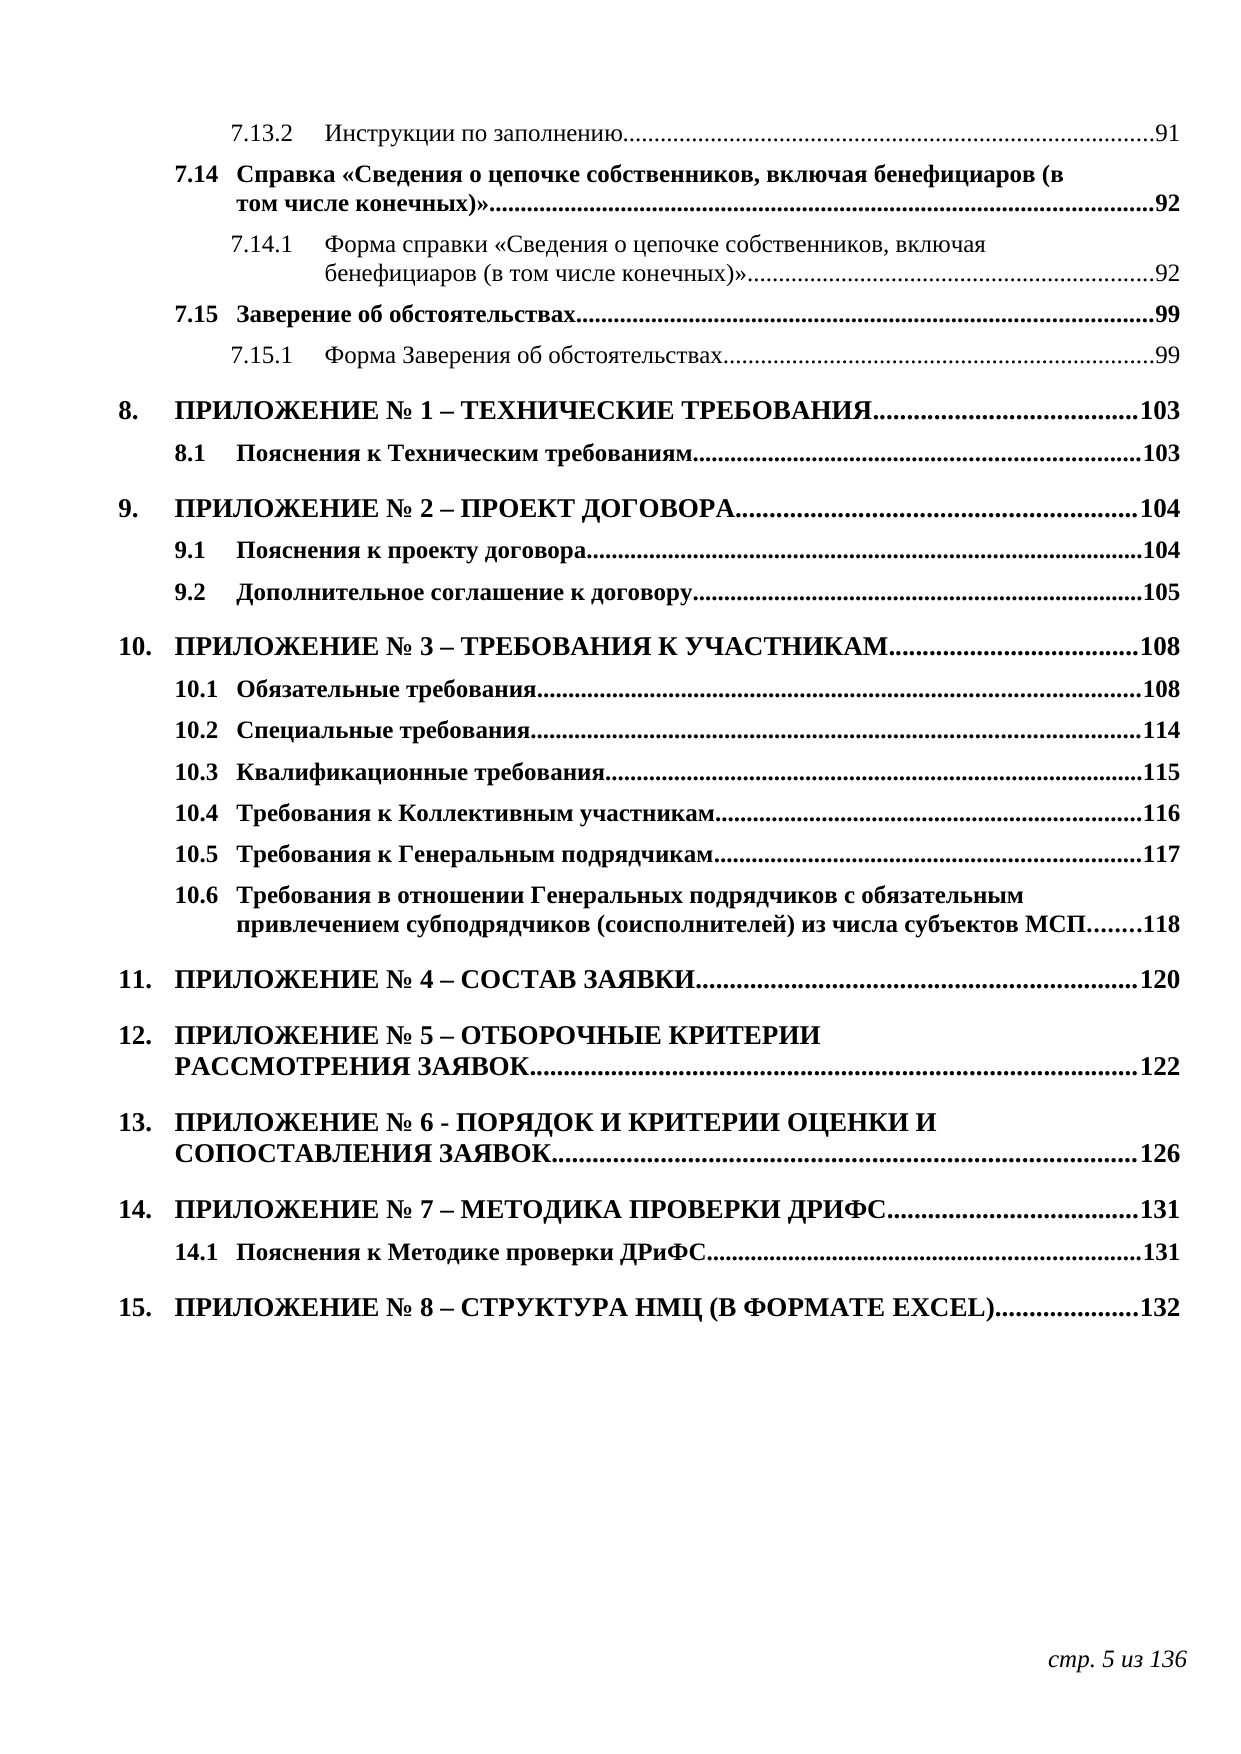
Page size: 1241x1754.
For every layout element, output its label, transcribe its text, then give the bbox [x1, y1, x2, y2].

text 8.1 Пояснения к Техническим требованиям 103 [174, 438, 1093, 467]
text 13. ПРИЛОЖЕНИЕ № 6 - ПОРЯДОК И КРИТЕРИИ ОЦЕНКИ И СОПОСТАВЛЕНИЯ ЗАЯВОК 126 [118, 1106, 1063, 1168]
text 15. ПРИЛОЖЕНИЕ № 8 – СТРУКТУРА НМЦ (в формате Excel) 132 [118, 1291, 1063, 1322]
text 10.4 Требования к Коллективным участникам 116 [174, 798, 1093, 827]
text 10.6 Требования в отношении Генеральных подрядчиков с обязательным привлечением субподрядчиков (соисполнителей) из числа субъектов МСП 118 [174, 880, 1093, 938]
text 14.1 Пояснения к Методике проверки ДРиФС 131 [174, 1237, 1093, 1266]
text 9.2 Дополнительное соглашение к договору 105 [174, 577, 1093, 605]
text 11. ПРИЛОЖЕНИЕ № 4 – СОСТАВ ЗАЯВКИ 120 [118, 963, 1063, 994]
text 10. ПРИЛОЖЕНИЕ № 3 – ТРЕБОВАНИЯ К УЧАСТНИКАМ 108 [118, 630, 1063, 662]
text 7.14 Справка «Сведения о цепочке собственников, включая бенефициаров (в том числе конечных)» 92 [174, 159, 1093, 217]
text 14. ПРИЛОЖЕНИЕ № 7 – МЕТОДИКА ПРОВЕРКИ ДРИФС 131 [118, 1193, 1063, 1225]
text 7.13.2 Инструкции по заполнению 91 [230, 118, 1063, 147]
text 7.14.1 Форма справки «Сведения о цепочке собственников, включая бенефициаров (в том числе конечных)» 92 [230, 229, 1063, 287]
text 10.2 Специальные требования 114 [174, 715, 1093, 744]
text 9.1 Пояснения к проекту договора 104 [174, 535, 1093, 564]
text 10.5 Требования к Генеральным подрядчикам 117 [174, 839, 1093, 868]
text 7.15.1 Форма Заверения об обстоятельствах 99 [230, 341, 1063, 369]
text 10.1 Обязательные требования 108 [174, 674, 1093, 703]
text 12. ПРИЛОЖЕНИЕ № 5 – ОТБОРОЧНЫЕ КРИТЕРИИ РАССМОТРЕНИЯ ЗАЯВОК 122 [118, 1019, 1063, 1081]
text 7.15 Заверение об обстоятельствах 99 [174, 299, 1093, 328]
text 9. ПРИЛОЖЕНИЕ № 2 – ПРОЕКТ ДОГОВОРА 104 [118, 492, 1063, 523]
text 8. ПРИЛОЖЕНИЕ № 1 – ТЕХНИЧЕСКИЕ ТРЕБОВАНИЯ 103 [118, 394, 1063, 426]
text 10.3 Квалификационные требования 115 [174, 757, 1093, 785]
